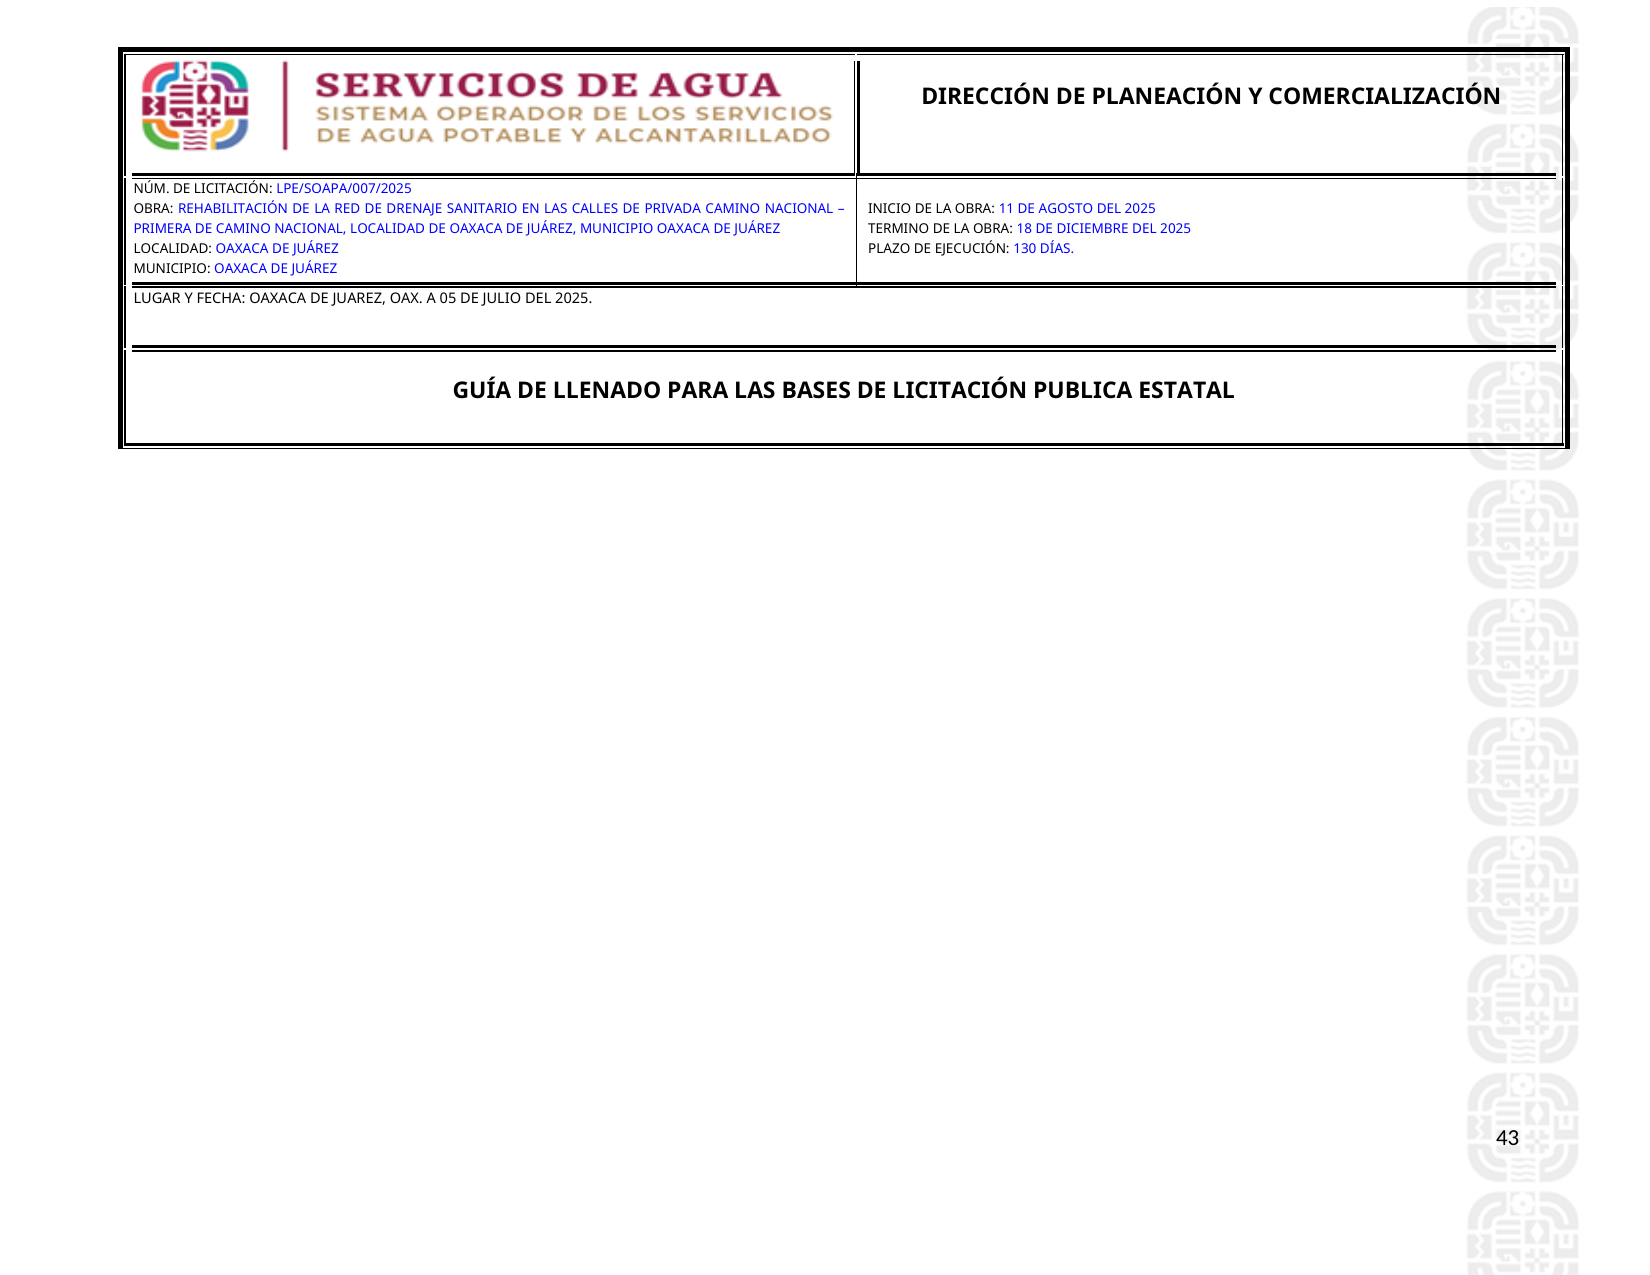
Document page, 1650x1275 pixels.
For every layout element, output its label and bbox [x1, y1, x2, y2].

picture [1452, 52, 1565, 448]
picture [137, 55, 840, 166]
picture [1452, 7, 1582, 1275]
